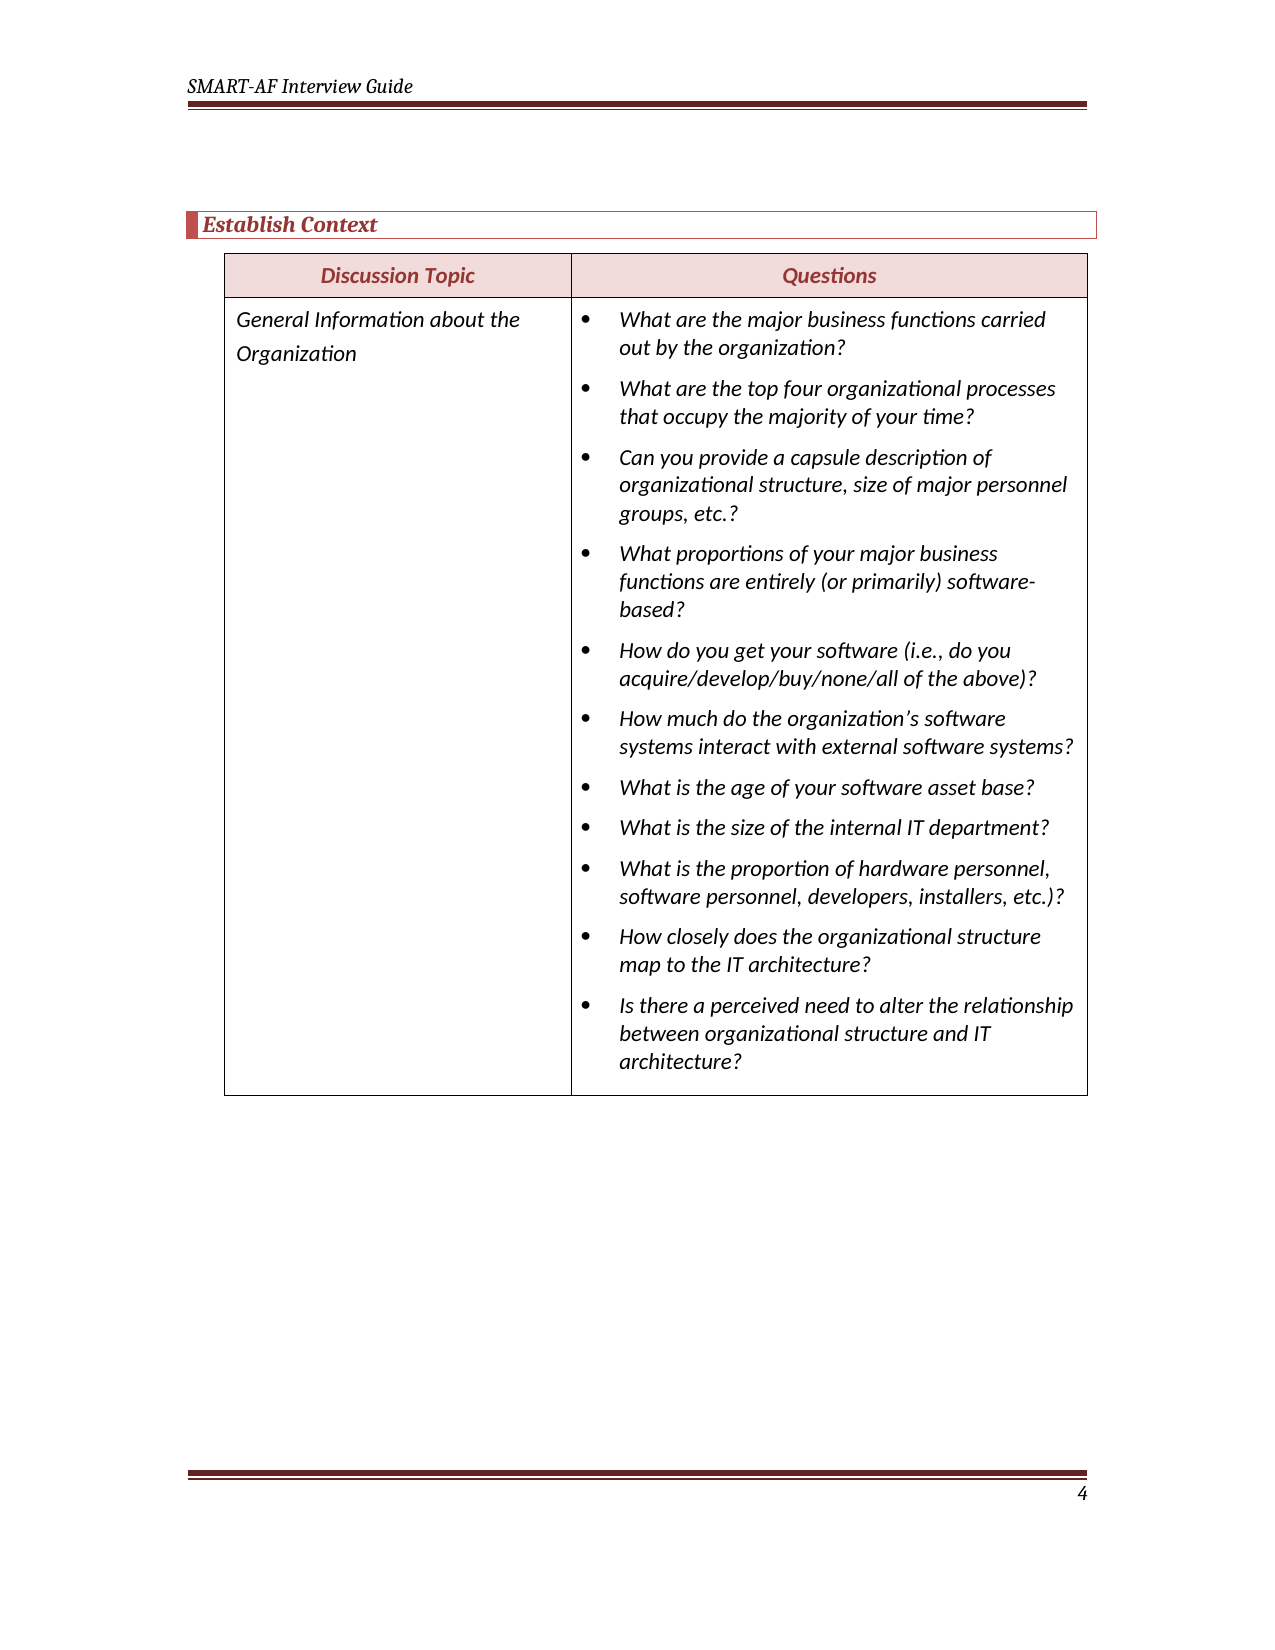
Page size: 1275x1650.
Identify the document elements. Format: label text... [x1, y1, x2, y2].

subtitle Establish Context [198, 212, 1096, 238]
table_cell General Information about the Organization [225, 298, 571, 1095]
table_cell What are the major business functions carried out by the organization? What are the top four organizational processes that occupy the majority of your time? Can you provide a capsule description of organizational structure, size of major personnel groups, etc.? What proportions of your major business functions are entirely (or primarily) software-based? How do you get your software (i.e., do you acquire/develop/buy/none/all of the above)? How much do the organization’s software systems interact with external software systems? What is the age of your software asset base? What is the size of the internal IT department? What is the proportion of hardware personnel, software personnel, developers, installers, etc.)? How closely does the organizational structure map to the IT architecture? Is there a perceived need to alter the relationship between organizational structure and IT architecture? [572, 298, 1087, 1095]
table_header Questions [572, 254, 1087, 297]
table_header Discussion Topic [225, 254, 571, 297]
